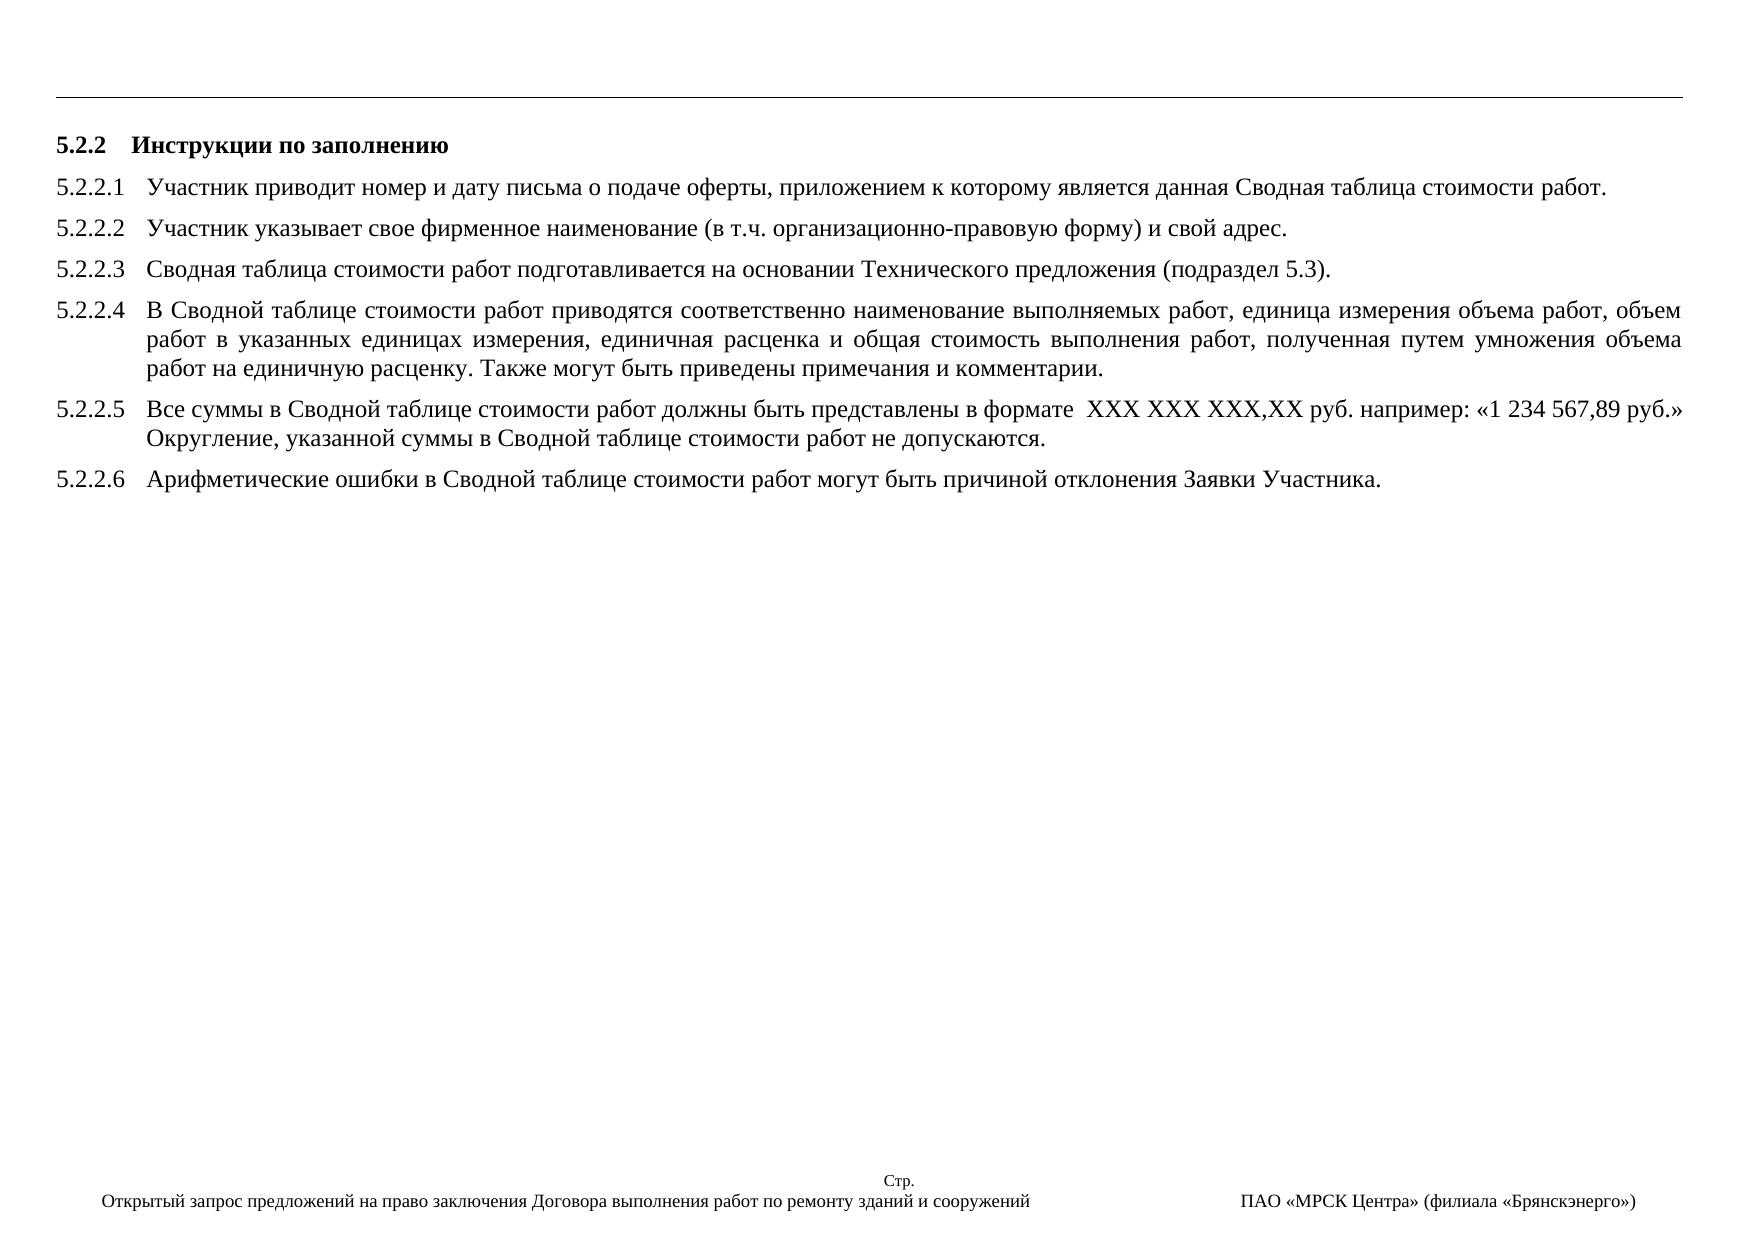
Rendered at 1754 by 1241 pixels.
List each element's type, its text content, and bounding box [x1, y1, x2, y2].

list Арифметические ошибки в Сводной таблице стоимости работ могут быть причиной отклонения Заявки Участника. [56, 464, 1683, 493]
list Участник указывает свое фирменное наименование (в т.ч. организационно-правовую форму) и свой адрес. [56, 213, 1683, 242]
subtitle Инструкции по заполнению [56, 131, 1683, 159]
list Все суммы в Сводной таблице стоимости работ должны быть представлены в формате XXX XXX XXX,XX руб. например: «1 234 567,89 руб.» Округление, указанной суммы в Сводной таблице стоимости работ не допускаются. [56, 394, 1683, 452]
list Сводная таблица стоимости работ подготавливается на основании Технического предложения (подраздел 5.3). [56, 254, 1683, 283]
list В Сводной таблице стоимости работ приводятся соответственно наименование выполняемых работ, единица измерения объема работ, объем работ в указанных единицах измерения, единичная расценка и общая стоимость выполнения работ, полученная путем умножения объема работ на единичную расценку. Также могут быть приведены примечания и комментарии. [56, 296, 1683, 382]
list Участник приводит номер и дату письма о подаче оферты, приложением к которому является данная Сводная таблица стоимости работ. [56, 172, 1683, 201]
